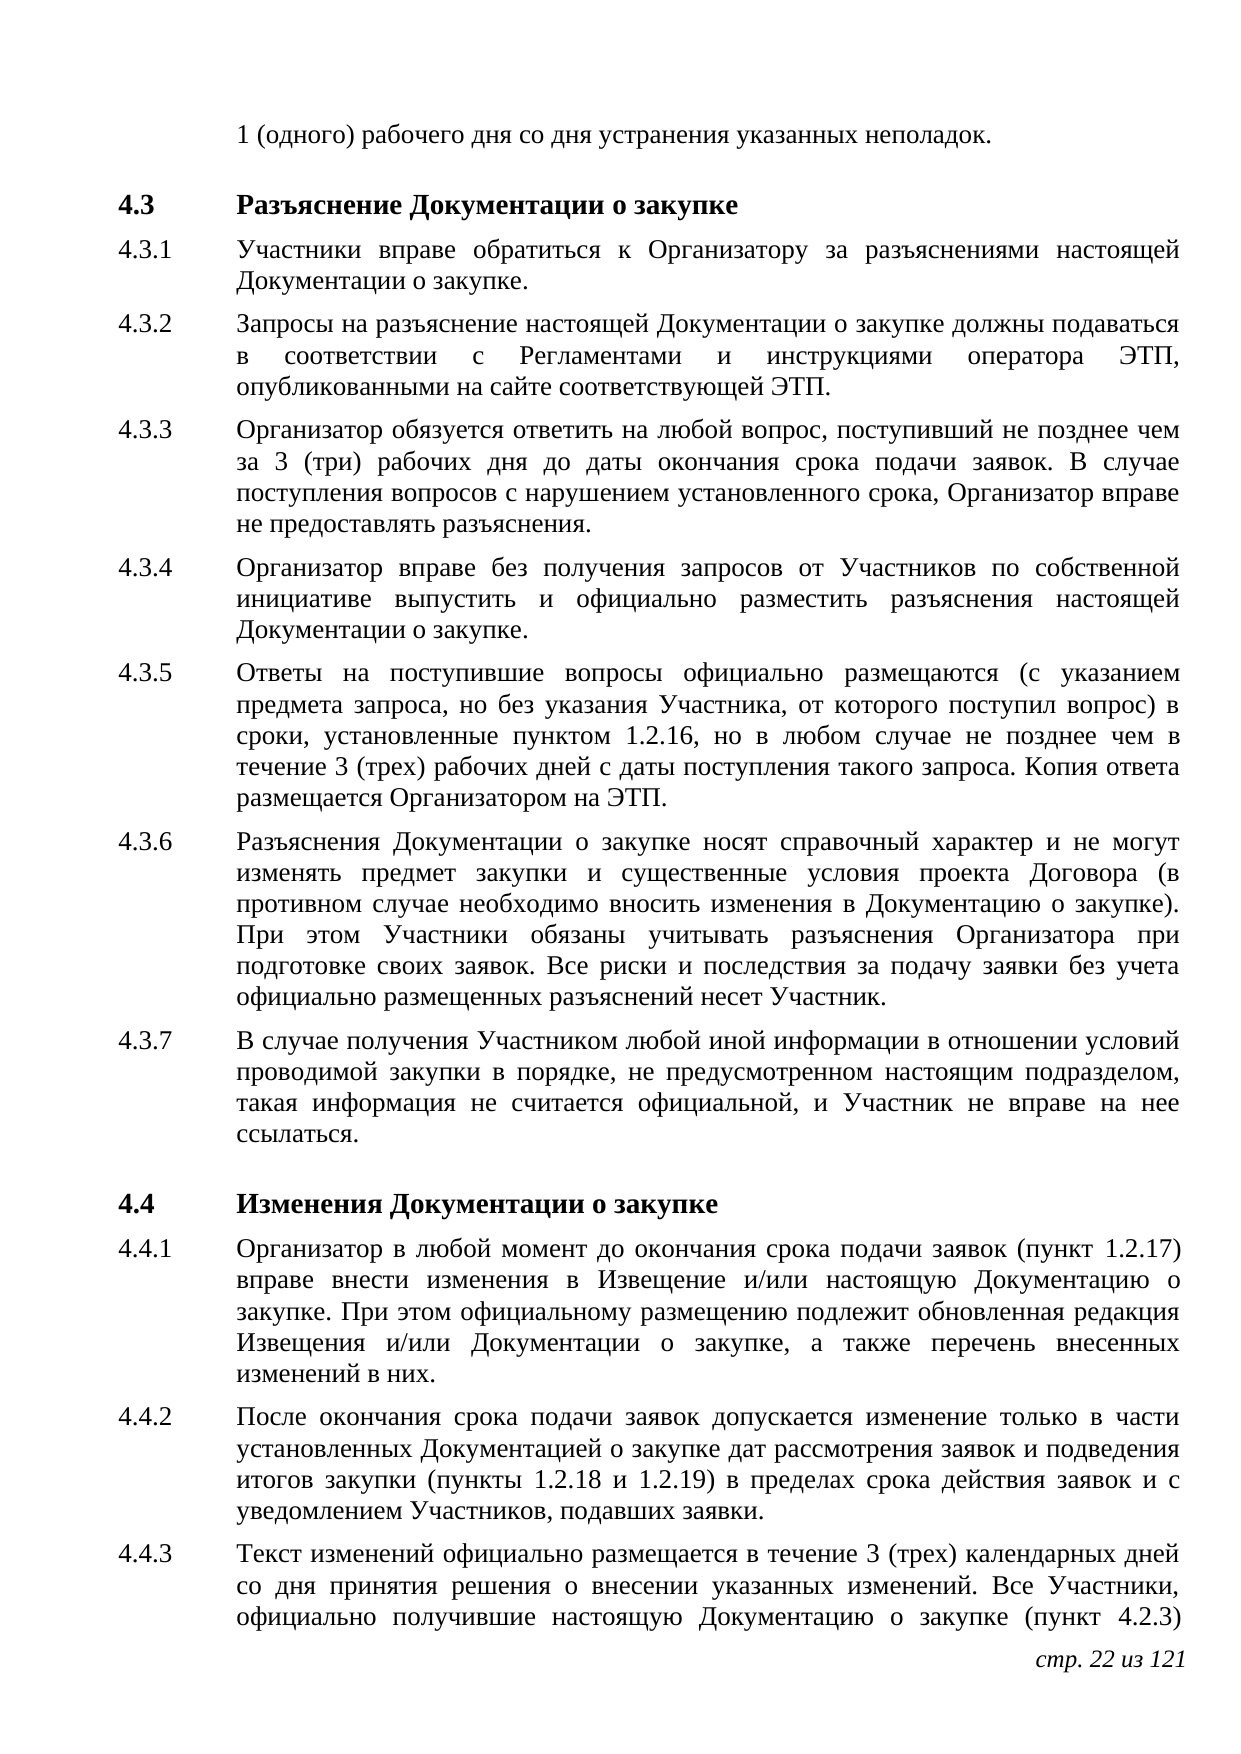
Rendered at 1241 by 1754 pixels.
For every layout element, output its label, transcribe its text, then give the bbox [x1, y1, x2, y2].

text Участники вправе обратиться к Организатору за разъяснениями настоящей Документации о закупке. [118, 233, 1181, 295]
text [118, 118, 1181, 149]
text Организатор в любой момент до окончания срока подачи заявок (пункт 1.2.17) вправе внести изменения в Извещение и/или настоящую Документацию о закупке. При этом официальному размещению подлежит обновленная редакция Извещения и/или Документации о закупке, а также перечень внесенных изменений в них. [118, 1232, 1181, 1388]
text Запросы на разъяснение настоящей Документации о закупке должны подаваться в соответствии с Регламентами и инструкциями оператора ЭТП, опубликованными на сайте соответствующей ЭТП. [118, 308, 1181, 401]
text Ответы на поступившие вопросы официально размещаются (с указанием предмета запроса, но без указания Участника, от которого поступил вопрос) в сроки, установленные пунктом 1.2.16, но в любом случае не позднее чем в течение 3 (трех) рабочих дней с даты поступления такого запроса. Копия ответа размещается Организатором на ЭТП. [118, 657, 1181, 812]
text В случае получения Участником любой иной информации в отношении условий проводимой закупки в порядке, не предусмотренном настоящим подразделом, такая информация не считается официальной, и Участник не вправе на нее ссылаться. [118, 1024, 1181, 1149]
text Разъяснения Документации о закупке носят справочный характер и не могут изменять предмет закупки и существенные условия проекта Договора (в противном случае необходимо вносить изменения в Документацию о закупке). При этом Участники обязаны учитывать разъяснения Организатора при подготовке своих заявок. Все риски и последствия за подачу заявки без учета официально размещенных разъяснений несет Участник. [118, 825, 1181, 1012]
text Организатор вправе без получения запросов от Участников по собственной инициативе выпустить и официально разместить разъяснения настоящей Документации о закупке. [118, 551, 1181, 644]
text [118, 1538, 1181, 1631]
text После окончания срока подачи заявок допускается изменение только в части установленных Документацией о закупке дат рассмотрения заявок и подведения итогов закупки (пункты 1.2.18 и 1.2.19) в пределах срока действия заявок и с уведомлением Участников, подавших заявки. [118, 1401, 1181, 1525]
text Организатор обязуется ответить на любой вопрос, поступивший не позднее чем за 3 (три) рабочих дня до даты окончания срока подачи заявок. В случае поступления вопросов с нарушением установленного срока, Организатор вправе не предоставлять разъяснения. [118, 413, 1181, 538]
subtitle Разъяснение Документации о закупке [118, 187, 1181, 220]
subtitle Изменения Документации о закупке [118, 1186, 1181, 1220]
